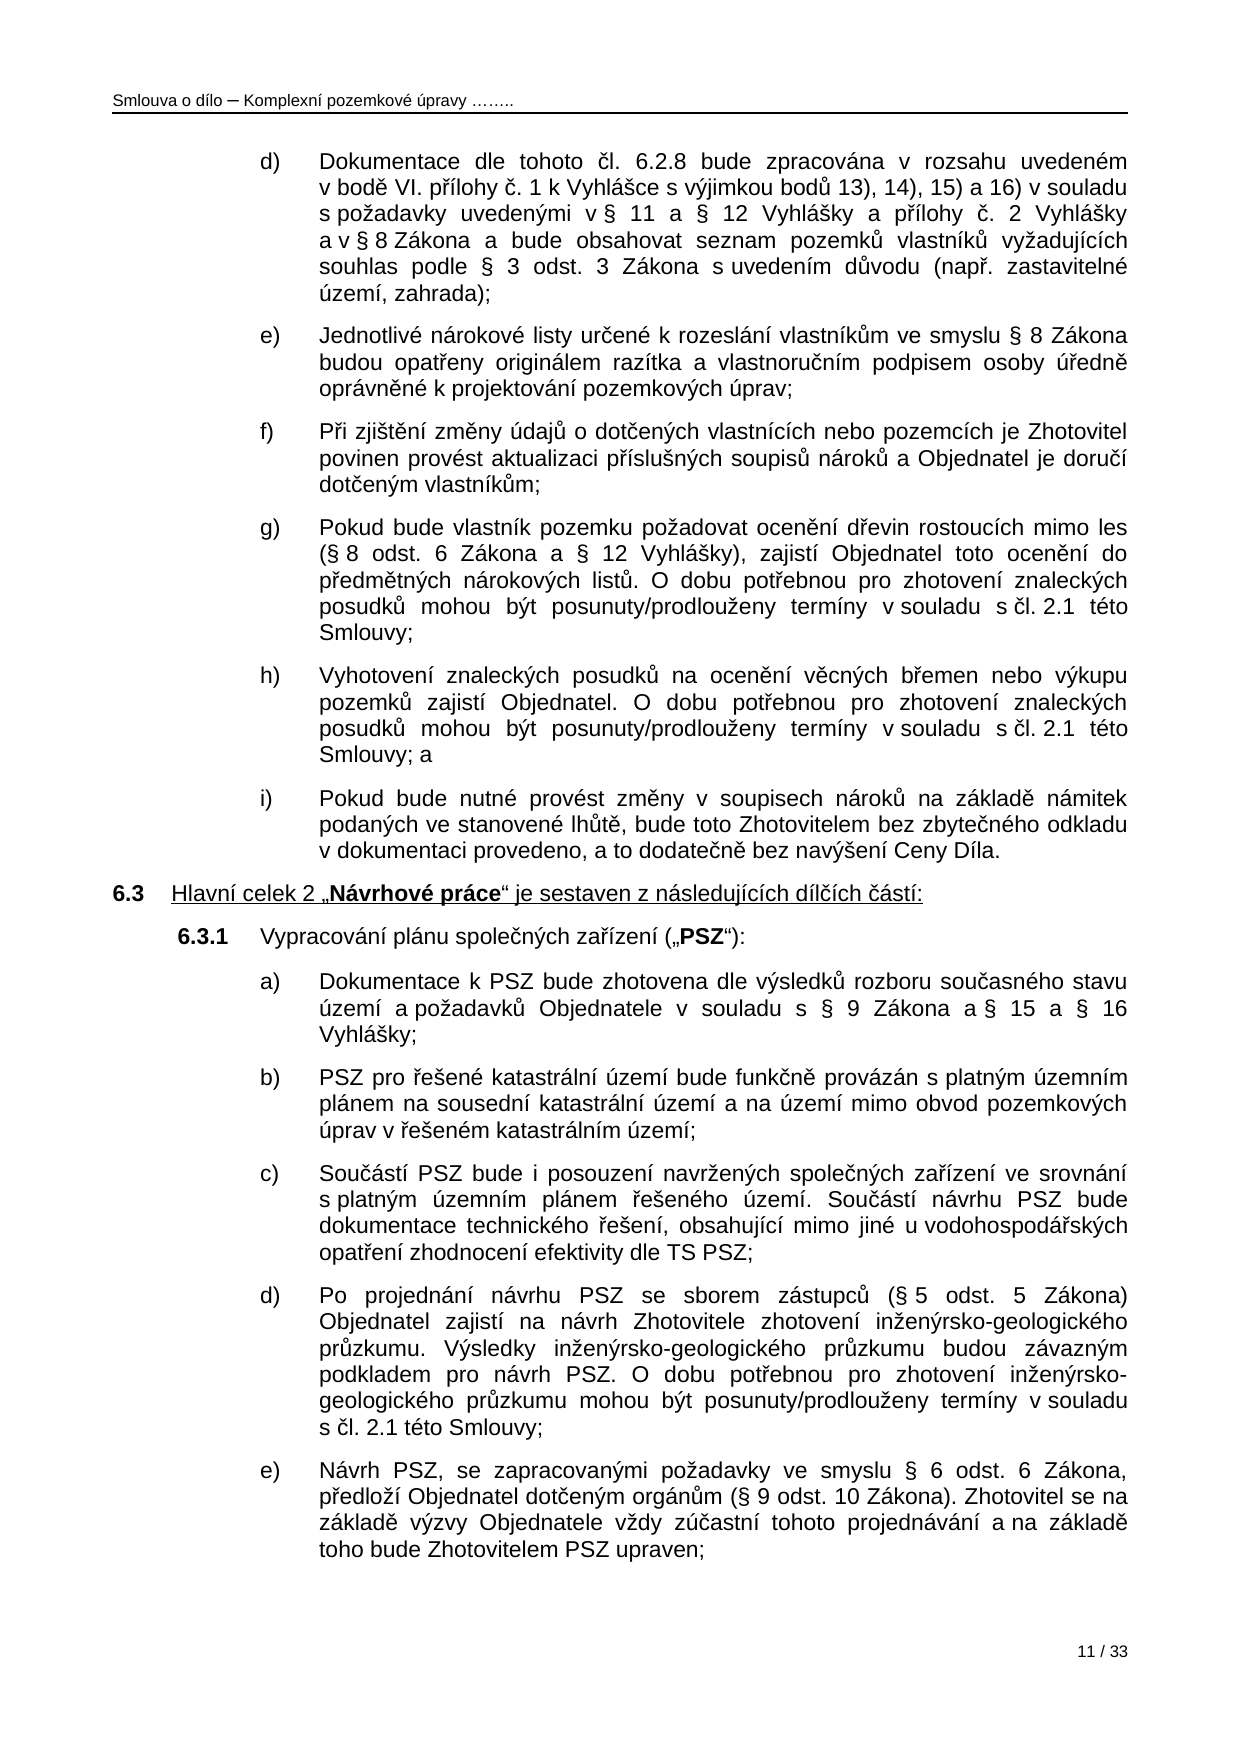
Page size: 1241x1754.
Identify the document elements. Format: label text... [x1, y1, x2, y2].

list Vyhotovení znaleckých posudků na ocenění věcných břemen nebo výkupu pozemků zajistí Objednatel. O dobu potřebnou pro zhotovení znaleckých posudků mohou být posunuty/prodlouženy termíny v souladu s čl. 2.1 této Smlouvy; a [260, 662, 1128, 768]
list Návrh PSZ, se zapracovanými požadavky ve smyslu § 6 odst. 6 Zákona, předloží Objednatel dotčeným orgánům (§ 9 odst. 10 Zákona). Zhotovitel se na základě výzvy Objednatele vždy zúčastní tohoto projednávání a na základě toho bude Zhotovitelem PSZ upraven; [260, 1457, 1128, 1562]
list Pokud bude nutné provést změny v soupisech nároků na základě námitek podaných ve stanovené lhůtě, bude toto Zhotovitelem bez zbytečného odkladu v dokumentaci provedeno, a to dodatečně bez navýšení Ceny Díla. [260, 784, 1128, 863]
list Jednotlivé nárokové listy určené k rozeslání vlastníkům ve smyslu § 8 Zákona budou opatřeny originálem razítka a vlastnoručním podpisem osoby úředně oprávněné k projektování pozemkových úprav; [260, 322, 1128, 402]
list Součástí PSZ bude i posouzení navržených společných zařízení ve srovnání s platným územním plánem řešeného území. Součástí návrhu PSZ bude dokumentace technického řešení, obsahující mimo jiné u vodohospodářských opatření zhodnocení efektivity dle TS PSZ; [260, 1160, 1128, 1265]
text Hlavní celek 2 „Návrhové práce“ je sestaven z následujících dílčích částí: [112, 880, 1128, 907]
list PSZ pro řešené katastrální území bude funkčně provázán s platným územním plánem na sousední katastrální území a na území mimo obvod pozemkových úprav v řešeném katastrálním území; [260, 1064, 1128, 1143]
text Vypracování plánu společných zařízení („PSZ“): [177, 923, 1128, 949]
list Dokumentace k PSZ bude zhotovena dle výsledků rozboru současného stavu území a požadavků Objednatele v souladu s § 9 Zákona a § 15 a § 16 Vyhlášky; [260, 968, 1128, 1047]
list Při zjištění změny údajů o dotčených vlastnících nebo pozemcích je Zhotovitel povinen provést aktualizaci příslušných soupisů nároků a Objednatel je doručí dotčeným vlastníkům; [260, 418, 1128, 497]
list Dokumentace dle tohoto čl. 6.2.8 bude zpracována v rozsahu uvedeném v bodě VI. přílohy č. 1 k Vyhlášce s výjimkou bodů 13), 14), 15) a 16) v souladu s požadavky uvedenými v § 11 a § 12 Vyhlášky a přílohy č. 2 Vyhlášky a v § 8 Zákona a bude obsahovat seznam pozemků vlastníků vyžadujících souhlas podle § 3 odst. 3 Zákona s uvedením důvodu (např. zastavitelné území, zahrada); [260, 148, 1128, 306]
list Pokud bude vlastník pozemku požadovat ocenění dřevin rostoucích mimo les (§ 8 odst. 6 Zákona a § 12 Vyhlášky), zajistí Objednatel toto ocenění do předmětných nárokových listů. O dobu potřebnou pro zhotovení znaleckých posudků mohou být posunuty/prodlouženy termíny v souladu s čl. 2.1 této Smlouvy; [260, 514, 1128, 646]
list Po projednání návrhu PSZ se sborem zástupců (§ 5 odst. 5 Zákona) Objednatel zajistí na návrh Zhotovitele zhotovení inženýrsko-geologického průzkumu. Výsledky inženýrsko-geologického průzkumu budou závazným podkladem pro návrh PSZ. O dobu potřebnou pro zhotovení inženýrsko-geologického průzkumu mohou být posunuty/prodlouženy termíny v souladu s čl. 2.1 této Smlouvy; [260, 1282, 1128, 1440]
